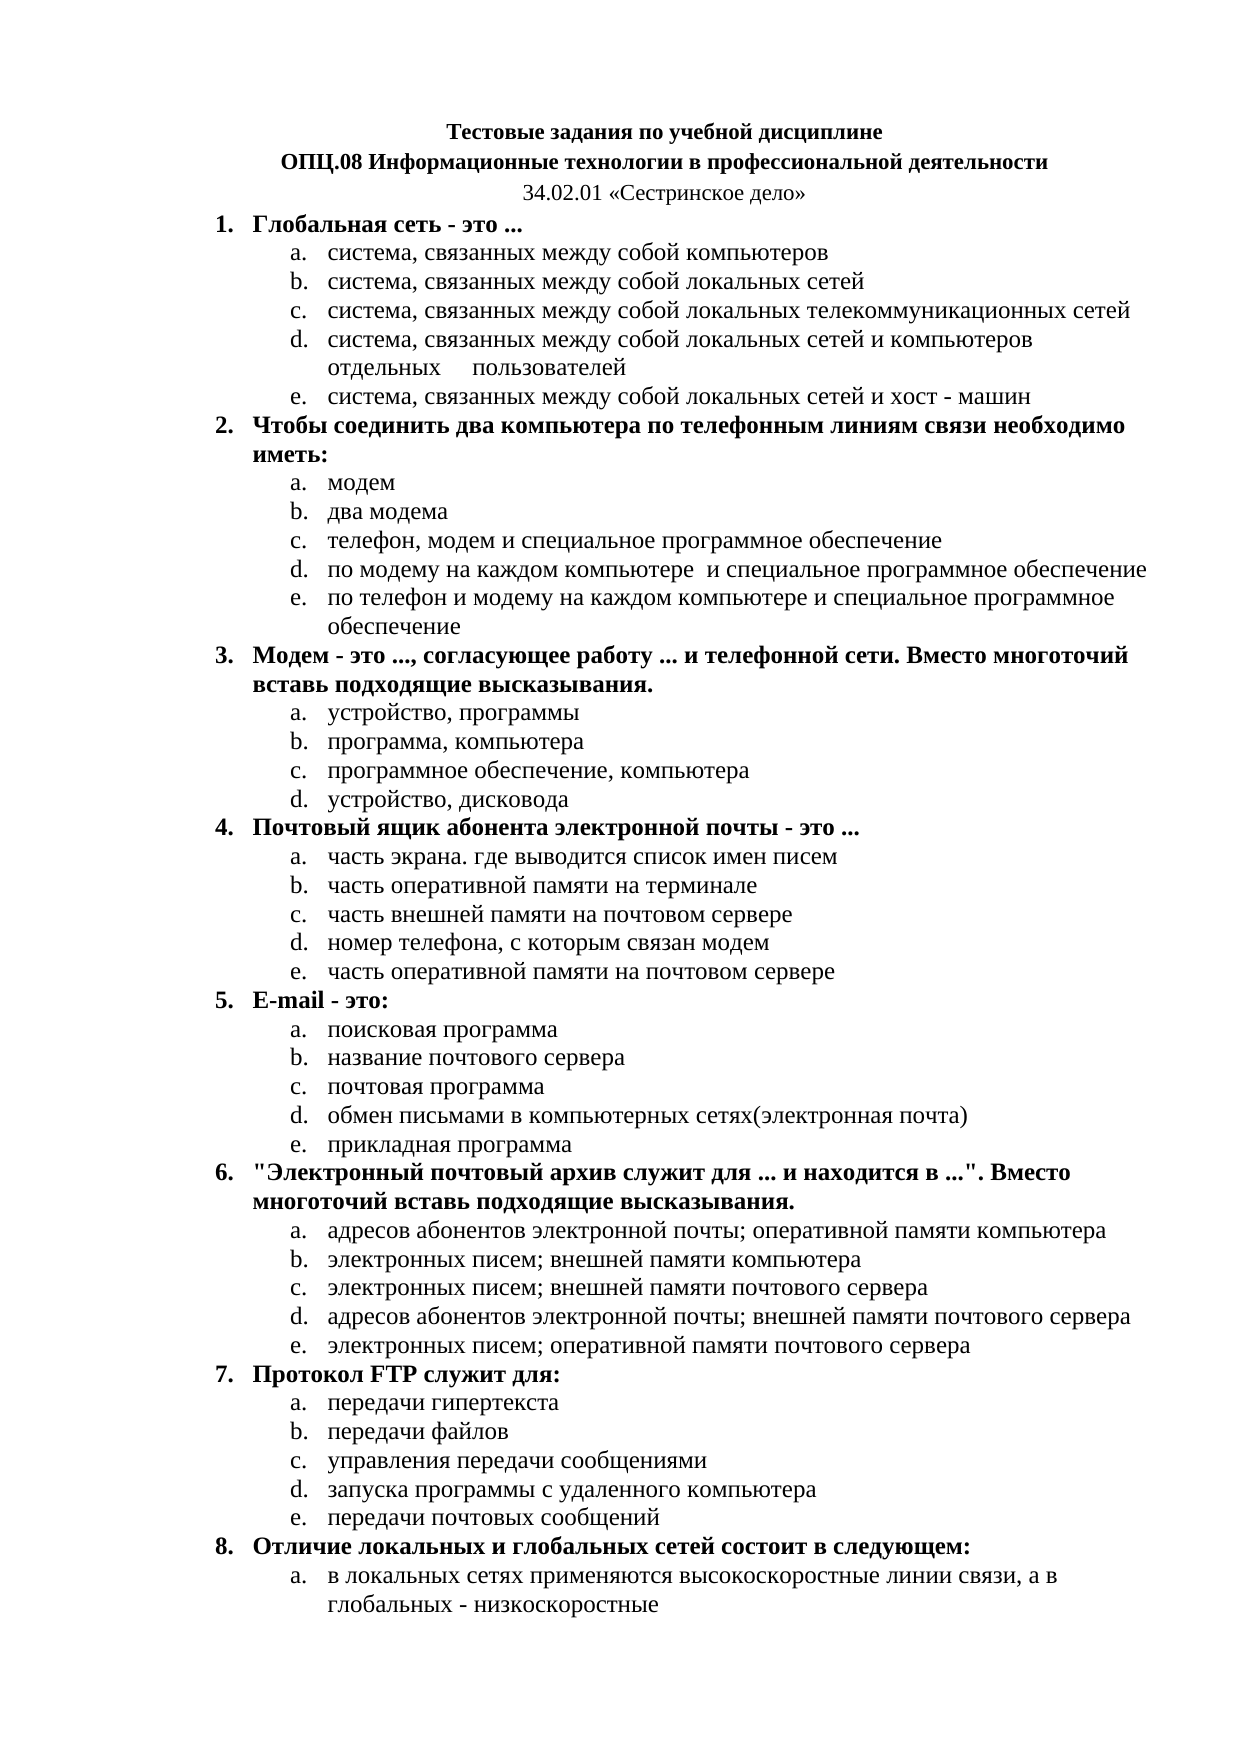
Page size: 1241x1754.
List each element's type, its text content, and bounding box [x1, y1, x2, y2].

list часть экрана. где выводится список имен писем [290, 841, 1152, 870]
list передачи почтовых сообщений [290, 1502, 1152, 1531]
list название почтового сервера [290, 1042, 1152, 1071]
list обмен письмами в компьютерных сетях(электронная почта) [290, 1100, 1152, 1129]
list передачи файлов [290, 1416, 1152, 1445]
list запуска программы с удаленного компьютера [290, 1474, 1152, 1502]
text Тестовые задания по учебной дисциплине [177, 118, 1152, 144]
list почтовая программа [290, 1071, 1152, 1100]
list Протокол FTP служит для: [215, 1359, 1152, 1387]
list "Электронный почтовый архив служит для ... и находится в ...". Вместо многоточий вставь подходящие высказывания. [215, 1157, 1152, 1215]
list два модема [290, 496, 1152, 525]
list часть внешней памяти на почтовом сервере [290, 899, 1152, 927]
list система, связанных между собой локальных сетей и компьютеров отдельных пользователей [290, 324, 1152, 381]
list система, связанных между собой компьютеров [290, 237, 1152, 266]
list адресов абонентов электронной почты; внешней памяти почтового сервера [290, 1301, 1152, 1330]
list поисковая программа [290, 1014, 1152, 1042]
list передачи гипертекста [290, 1387, 1152, 1416]
list электронных писем; оперативной памяти почтового сервера [290, 1330, 1152, 1359]
list телефон, модем и специальное программное обеспечение [290, 525, 1152, 554]
list устройство, программы [290, 697, 1152, 726]
list Отличие локальных и глобальных сетей состоит в следующем: [215, 1531, 1152, 1560]
list модем [290, 467, 1152, 496]
list E-mail - это: [215, 985, 1152, 1014]
list Почтовый ящик абонента электронной почты - это ... [215, 812, 1152, 841]
list система, связанных между собой локальных телекоммуникационных сетей [290, 295, 1152, 324]
list электронных писем; внешней памяти почтового сервера [290, 1272, 1152, 1301]
list Глобальная сеть - это ... [215, 209, 1152, 237]
list Модем - это ..., согласующее работу ... и телефонной сети. Вместо многоточий вставь подходящие высказывания. [215, 640, 1152, 697]
text 34.02.01 «Сестринское дело» [177, 178, 1152, 205]
list программа, компьютера [290, 726, 1152, 755]
list по телефон и модему на каждом компьютере и специальное программное обеспечение [290, 582, 1152, 640]
list программное обеспечение, компьютера [290, 755, 1152, 784]
list система, связанных между собой локальных сетей [290, 266, 1152, 295]
list электронных писем; внешней памяти компьютера [290, 1244, 1152, 1272]
list часть оперативной памяти на почтовом сервере [290, 956, 1152, 985]
list прикладная программа [290, 1129, 1152, 1157]
list в локальных сетях применяются высокоскоростные линии связи, а в глобальных - низкоскоростные [290, 1560, 1152, 1617]
list номер телефона, с которым связан модем [290, 927, 1152, 956]
list часть оперативной памяти на терминале [290, 870, 1152, 899]
list управления передачи сообщениями [290, 1445, 1152, 1474]
list Чтобы соединить два компьютера по телефонным линиям связи необходимо иметь: [215, 410, 1152, 467]
list устройство, дисковода [290, 784, 1152, 812]
list система, связанных между собой локальных сетей и хост - машин [290, 381, 1152, 410]
list по модему на каждом компьютере и специальное программное обеспечение [290, 554, 1152, 582]
list адресов абонентов электронной почты; оперативной памяти компьютера [290, 1215, 1152, 1244]
text ОПЦ.08 Информационные технологии в профессиональной деятельности [177, 148, 1152, 175]
